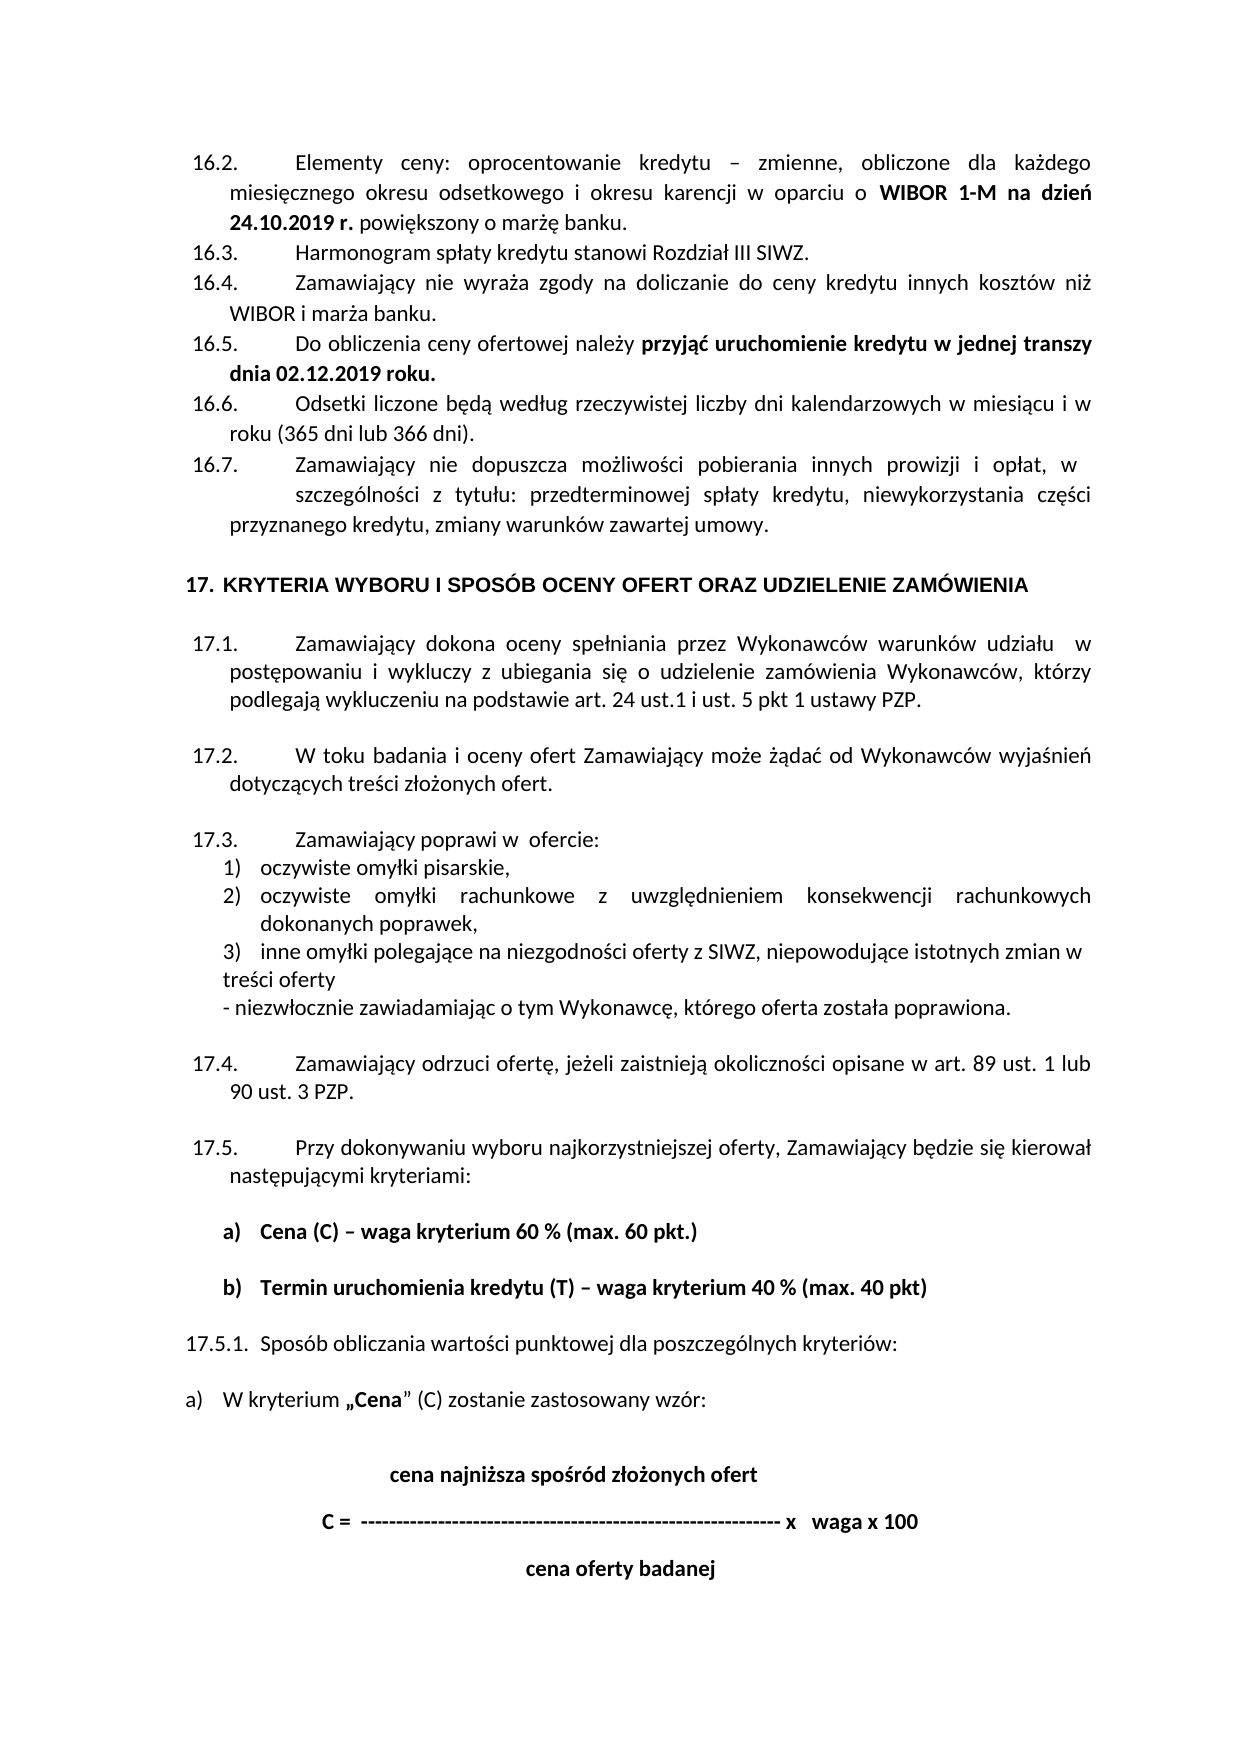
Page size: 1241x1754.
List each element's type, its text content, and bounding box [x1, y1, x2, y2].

text Zamawiający nie wyraża zgody na doliczanie do ceny kredytu innych kosztów niż WIBOR i marża banku. [192, 268, 1093, 327]
text Do obliczenia ceny ofertowej należy przyjąć uruchomienie kredytu w jednej transzy dnia 02.12.2019 roku. [192, 329, 1093, 387]
list Sposób obliczania wartości punktowej dla poszczególnych kryteriów: [185, 1329, 1093, 1357]
list W toku badania i oceny ofert Zamawiający może żądać od Wykonawców wyjaśnień dotyczących treści złożonych ofert. [192, 741, 1093, 797]
list inne omyłki polegające na niezgodności oferty z SIWZ, niepowodujące istotnych zmian w [223, 937, 1093, 965]
text Elementy ceny: oprocentowanie kredytu – zmienne, obliczone dla każdego miesięcznego okresu odsetkowego i okresu karencji w oparciu o WIBOR 1-M na dzień 24.10.2019 r. powiększony o marżę banku. [192, 148, 1093, 236]
list Zamawiający dokona oceny spełniania przez Wykonawców warunków udziału w postępowaniu i wykluczy z ubiegania się o udzielenie zamówienia Wykonawców, którzy podlegają wykluczeniu na podstawie art. 24 ust.1 i ust. 5 pkt 1 ustawy PZP. [192, 629, 1093, 713]
list treści oferty [223, 965, 1093, 993]
list - niezwłocznie zawiadamiając o tym Wykonawcę, którego oferta została poprawiona. [223, 993, 1093, 1021]
list W kryterium „Cena” (C) zostanie zastosowany wzór: [185, 1385, 1093, 1413]
text Zamawiający nie dopuszcza możliwości pobierania innych prowizji i opłat, w szczególności z tytułu: przedterminowej spłaty kredytu, niewykorzystania części przyznanego kredytu, zmiany warunków zawartej umowy. [192, 450, 1093, 538]
list Przy dokonywaniu wyboru najkorzystniejszej oferty, Zamawiający będzie się kierował następującymi kryteriami: [192, 1133, 1093, 1189]
text Harmonogram spłaty kredytu stanowi Rozdział III SIWZ. [192, 238, 1093, 266]
text C = ------------------------------------------------------------ x waga x 100 [148, 1507, 1093, 1535]
text cena najniższa spośród złożonych ofert [148, 1460, 1093, 1488]
list Termin uruchomienia kredytu (T) – waga kryterium 40 % (max. 40 pkt) [223, 1273, 1093, 1301]
list Zamawiający odrzuci ofertę, jeżeli zaistnieją okoliczności opisane w art. 89 ust. 1 lub 90 ust. 3 PZP. [192, 1049, 1093, 1105]
list oczywiste omyłki rachunkowe z uwzględnieniem konsekwencji rachunkowych dokonanych poprawek, [223, 881, 1093, 937]
text cena oferty badanej [148, 1554, 1093, 1582]
list oczywiste omyłki pisarskie, [223, 853, 1093, 881]
list KRYTERIA WYBORU I SPOSÓB OCENY OFERT ORAZ UDZIELENIE ZAMÓWIENIA [185, 571, 1093, 598]
text Odsetki liczone będą według rzeczywistej liczby dni kalendarzowych w miesiącu i w roku (365 dni lub 366 dni). [192, 389, 1093, 447]
list Cena (C) – waga kryterium 60 % (max. 60 pkt.) [223, 1217, 1093, 1245]
list Zamawiający poprawi w ofercie: [192, 825, 1093, 853]
